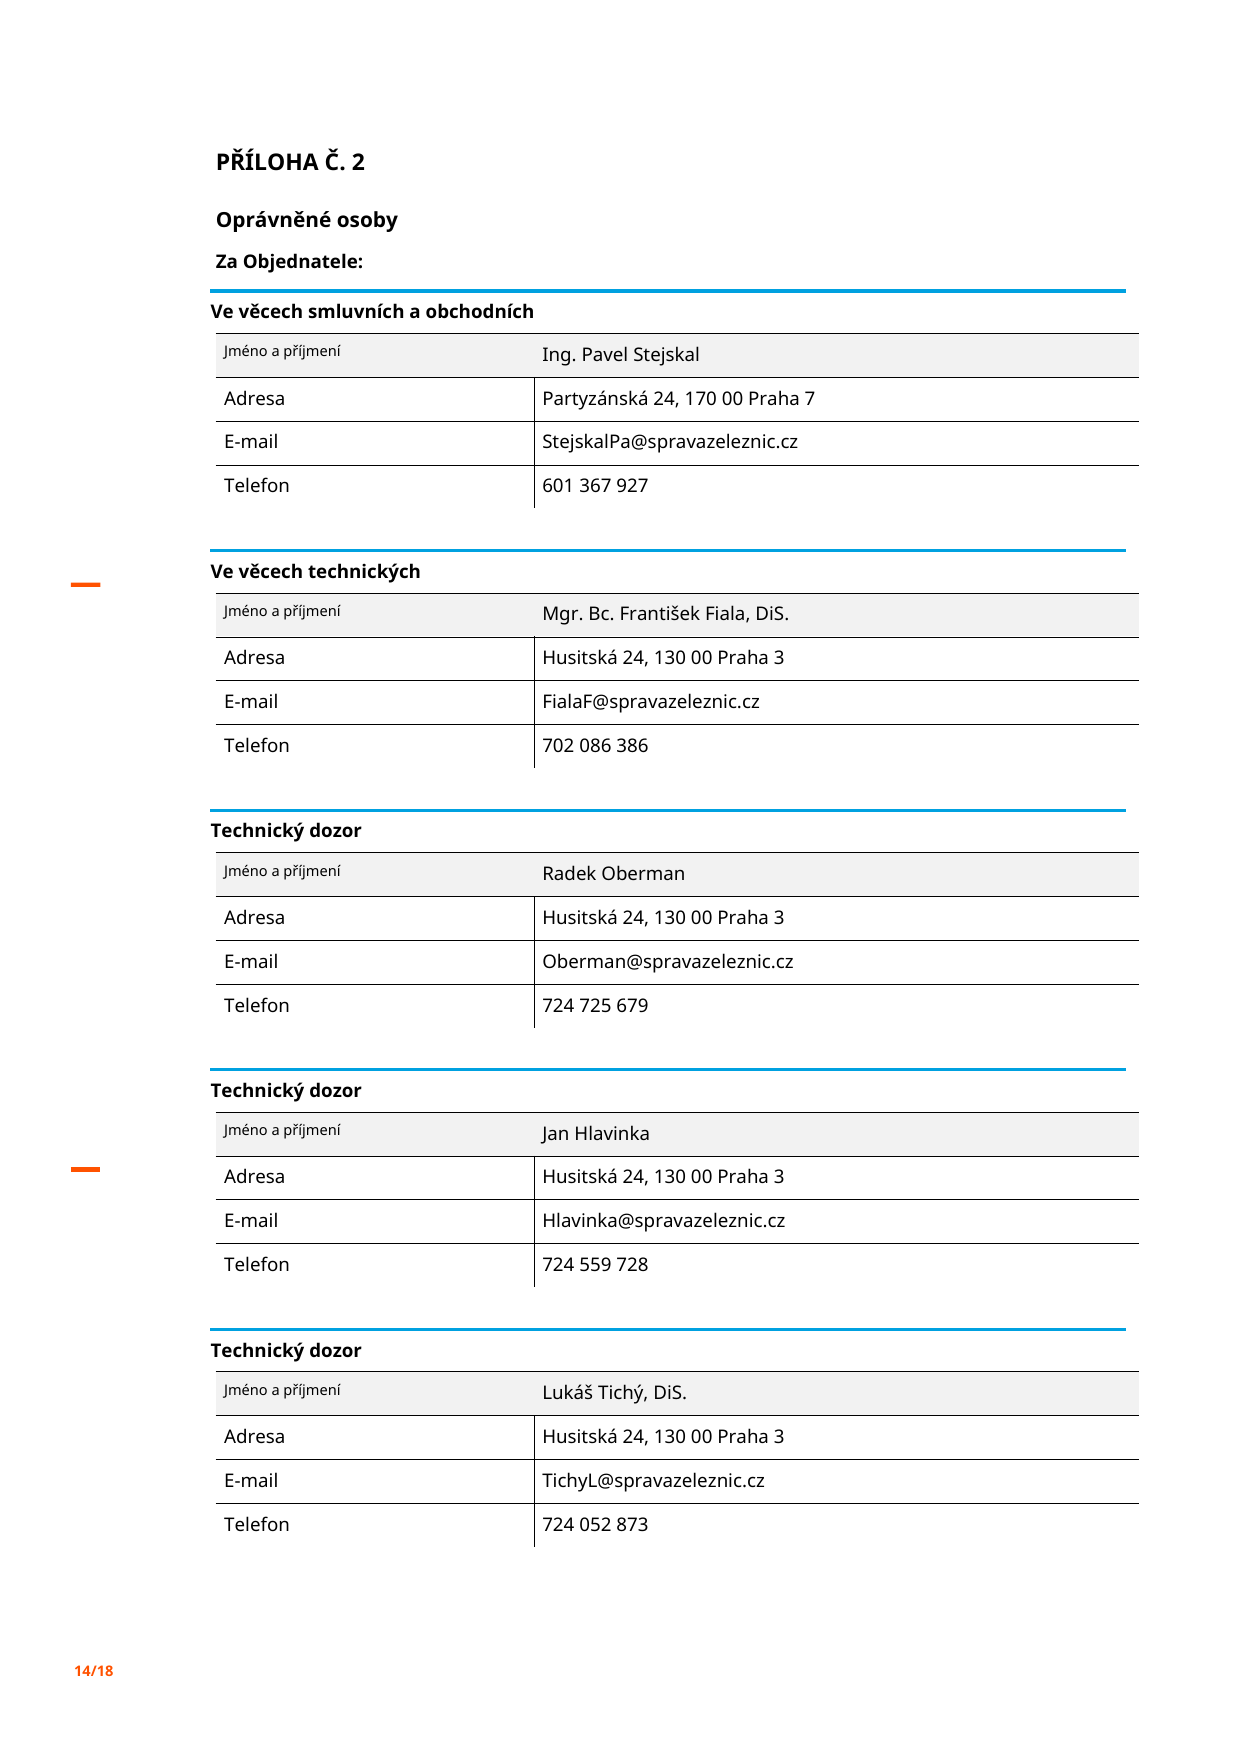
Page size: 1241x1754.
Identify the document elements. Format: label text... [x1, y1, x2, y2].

table_cell Telefon [216, 985, 534, 1027]
table_cell Husitská 24, 130 00 Praha 3 [535, 638, 1139, 680]
table_header Radek Oberman [534, 853, 1139, 896]
table_header Jméno a příjmení [216, 1372, 534, 1415]
table_cell E-mail [216, 1460, 534, 1503]
table_header Mgr. Bc. František Fiala, DiS. [534, 594, 1139, 636]
text Ve věcech smluvních a obchodních [210, 293, 1126, 324]
table_cell Telefon [216, 466, 534, 508]
text Technický dozor [210, 1071, 1126, 1103]
table_header Jméno a příjmení [216, 853, 534, 896]
table_cell 601 367 927 [535, 466, 1139, 508]
table_cell Adresa [216, 1416, 534, 1459]
table_cell E-mail [216, 422, 534, 464]
table_cell E-mail [216, 1200, 534, 1243]
text Ve věcech technických [210, 552, 1126, 584]
table_header Jméno a příjmení [216, 1113, 534, 1156]
table_cell 724 559 728 [535, 1244, 1139, 1287]
table_cell Adresa [216, 378, 534, 421]
table_cell TichyL@spravazeleznic.cz [535, 1460, 1139, 1503]
table_cell Husitská 24, 130 00 Praha 3 [535, 897, 1139, 940]
table_header Jméno a příjmení [216, 334, 534, 377]
table_cell Hlavinka@spravazeleznic.cz [535, 1200, 1139, 1243]
table_cell Adresa [216, 1157, 534, 1199]
table_header Ing. Pavel Stejskal [534, 334, 1139, 377]
table_cell Husitská 24, 130 00 Praha 3 [535, 1416, 1139, 1459]
table_cell Adresa [216, 638, 534, 680]
text Technický dozor [210, 1331, 1126, 1362]
table_cell 702 086 386 [535, 725, 1139, 768]
table_cell Partyzánská 24, 170 00 Praha 7 [535, 378, 1139, 421]
table_cell Telefon [216, 725, 534, 768]
table_cell FialaF@spravazeleznic.cz [535, 681, 1139, 724]
text Za Objednatele: [216, 249, 1122, 274]
table_header Jan Hlavinka [534, 1113, 1139, 1156]
table_cell E-mail [216, 941, 534, 984]
table_cell Telefon [216, 1504, 534, 1547]
table_cell Husitská 24, 130 00 Praha 3 [535, 1157, 1139, 1199]
table_cell 724 725 679 [535, 985, 1139, 1027]
text Technický dozor [210, 812, 1126, 843]
table_cell StejskalPa@spravazeleznic.cz [535, 422, 1139, 464]
table_cell 724 052 873 [535, 1504, 1139, 1547]
table_cell Adresa [216, 897, 534, 940]
table_cell Oberman@spravazeleznic.cz [535, 941, 1139, 984]
table_cell E-mail [216, 681, 534, 724]
text Příloha č. 2 [216, 146, 1122, 177]
table_header Lukáš Tichý, DiS. [534, 1372, 1139, 1415]
table_header Jméno a příjmení [216, 594, 534, 636]
text Oprávněné osoby [216, 205, 1122, 233]
table_cell Telefon [216, 1244, 534, 1287]
